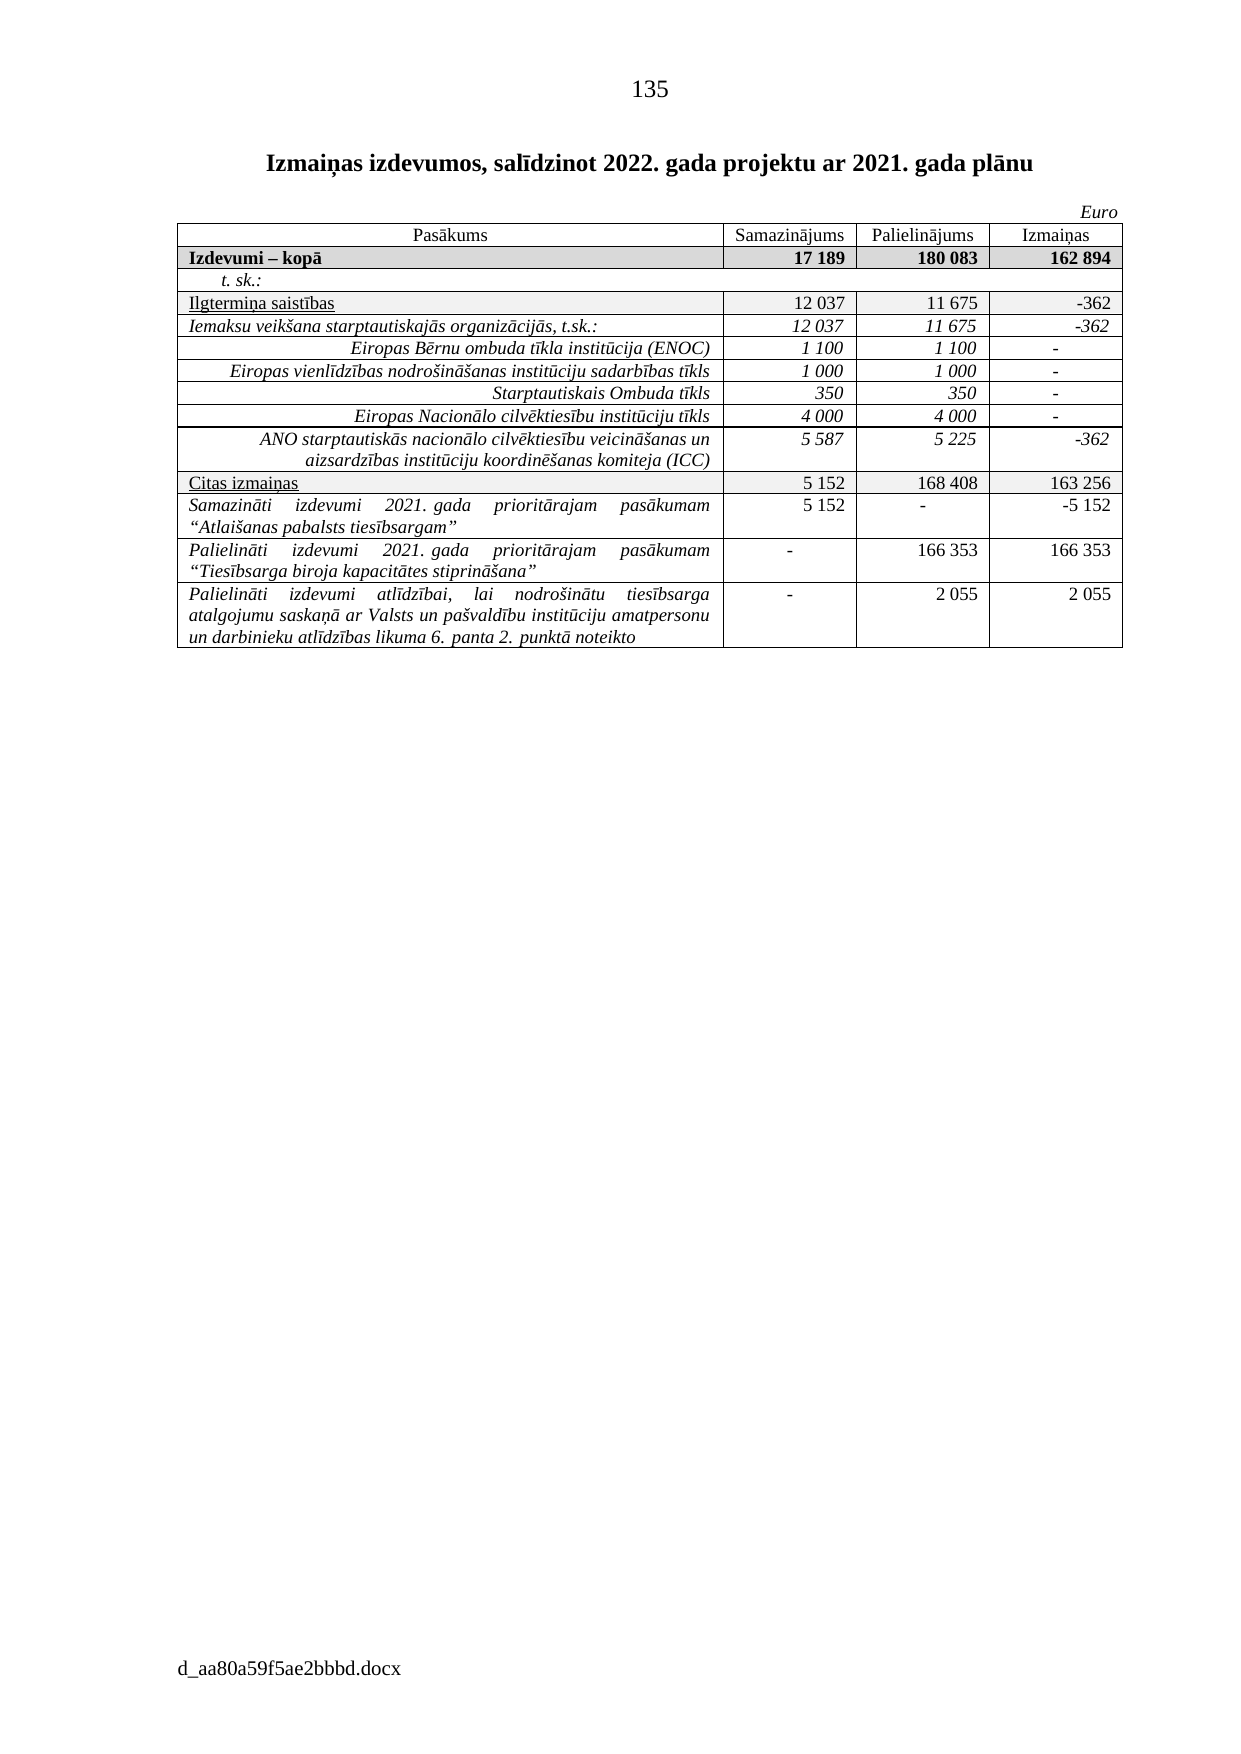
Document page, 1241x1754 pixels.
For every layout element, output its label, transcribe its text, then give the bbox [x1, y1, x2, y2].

table_cell 350 [857, 382, 989, 404]
text Euro [1002, 201, 1122, 223]
table_cell 168 408 [857, 472, 989, 493]
text Izmaiņas izdevumos, salīdzinot 2022. gada projektu ar 2021. gada plānu [177, 148, 1122, 176]
table_header Izmaiņas [990, 224, 1122, 246]
table_cell 162 894 [990, 247, 1122, 268]
table_cell -5 152 [990, 494, 1122, 537]
table_cell 12 037 [724, 292, 856, 313]
table_cell - [857, 494, 989, 537]
table_cell Citas izmaiņas [178, 472, 723, 493]
table_header Samazinājums [724, 224, 856, 246]
table_cell 180 083 [857, 247, 989, 268]
table_cell ANO starptautiskās nacionālo cilvēktiesību veicināšanas un aizsardzības institūciju koordinēšanas komiteja (ICC) [178, 428, 723, 471]
table_cell 17 189 [724, 247, 856, 268]
table_cell - [990, 382, 1122, 404]
table_cell 5 225 [857, 428, 989, 471]
table_cell 1 100 [724, 337, 856, 359]
table_cell t. sk.: [178, 269, 1122, 291]
table_cell 11 675 [857, 292, 989, 313]
table_cell 5 152 [724, 494, 856, 537]
table_cell 4 000 [857, 405, 989, 426]
table_cell Izdevumi – kopā [178, 247, 723, 268]
table_cell 11 675 [857, 315, 989, 336]
table_cell 1 000 [724, 360, 856, 381]
table_cell - [990, 360, 1122, 381]
table_cell Palielināti izdevumi atlīdzībai, lai nodrošinātu tiesībsarga atalgojumu saskaņā ar Valsts un pašvaldību institūciju amatpersonu un darbinieku atlīdzības likuma 6. panta 2. punktā noteikto [178, 583, 723, 647]
table_cell Palielināti izdevumi 2021. gada prioritārajam pasākumam “Tiesībsarga biroja kapacitātes stiprināšana” [178, 539, 723, 582]
table_cell 2 055 [990, 583, 1122, 647]
table_cell Eiropas Nacionālo cilvēktiesību institūciju tīkls [178, 405, 723, 426]
table_cell 163 256 [990, 472, 1122, 493]
table_cell 5 152 [724, 472, 856, 493]
table_cell 5 587 [724, 428, 856, 471]
table_cell Samazināti izdevumi 2021. gada prioritārajam pasākumam “Atlaišanas pabalsts tiesībsargam” [178, 494, 723, 537]
table_cell 166 353 [990, 539, 1122, 582]
table_cell -362 [990, 292, 1122, 313]
table_cell -362 [990, 428, 1122, 471]
table_cell 4 000 [724, 405, 856, 426]
table_cell 1 100 [857, 337, 989, 359]
table_cell Iemaksu veikšana starptautiskajās organizācijās, t.sk.: [178, 315, 723, 336]
table_cell 1 000 [857, 360, 989, 381]
table_cell -362 [990, 315, 1122, 336]
table_cell Starptautiskais Ombuda tīkls [178, 382, 723, 404]
table_cell Eiropas Bērnu ombuda tīkla institūcija (ENOC) [178, 337, 723, 359]
table_cell - [724, 539, 856, 582]
table_cell - [990, 337, 1122, 359]
table_cell - [724, 583, 856, 647]
table_cell 166 353 [857, 539, 989, 582]
table_cell 12 037 [724, 315, 856, 336]
table_cell - [990, 405, 1122, 426]
table_cell Ilgtermiņa saistības [178, 292, 723, 313]
table_cell Eiropas vienlīdzības nodrošināšanas institūciju sadarbības tīkls [178, 360, 723, 381]
table_header Palielinājums [857, 224, 989, 246]
table_cell 2 055 [857, 583, 989, 647]
table_cell 350 [724, 382, 856, 404]
table_header Pasākums [178, 224, 723, 246]
